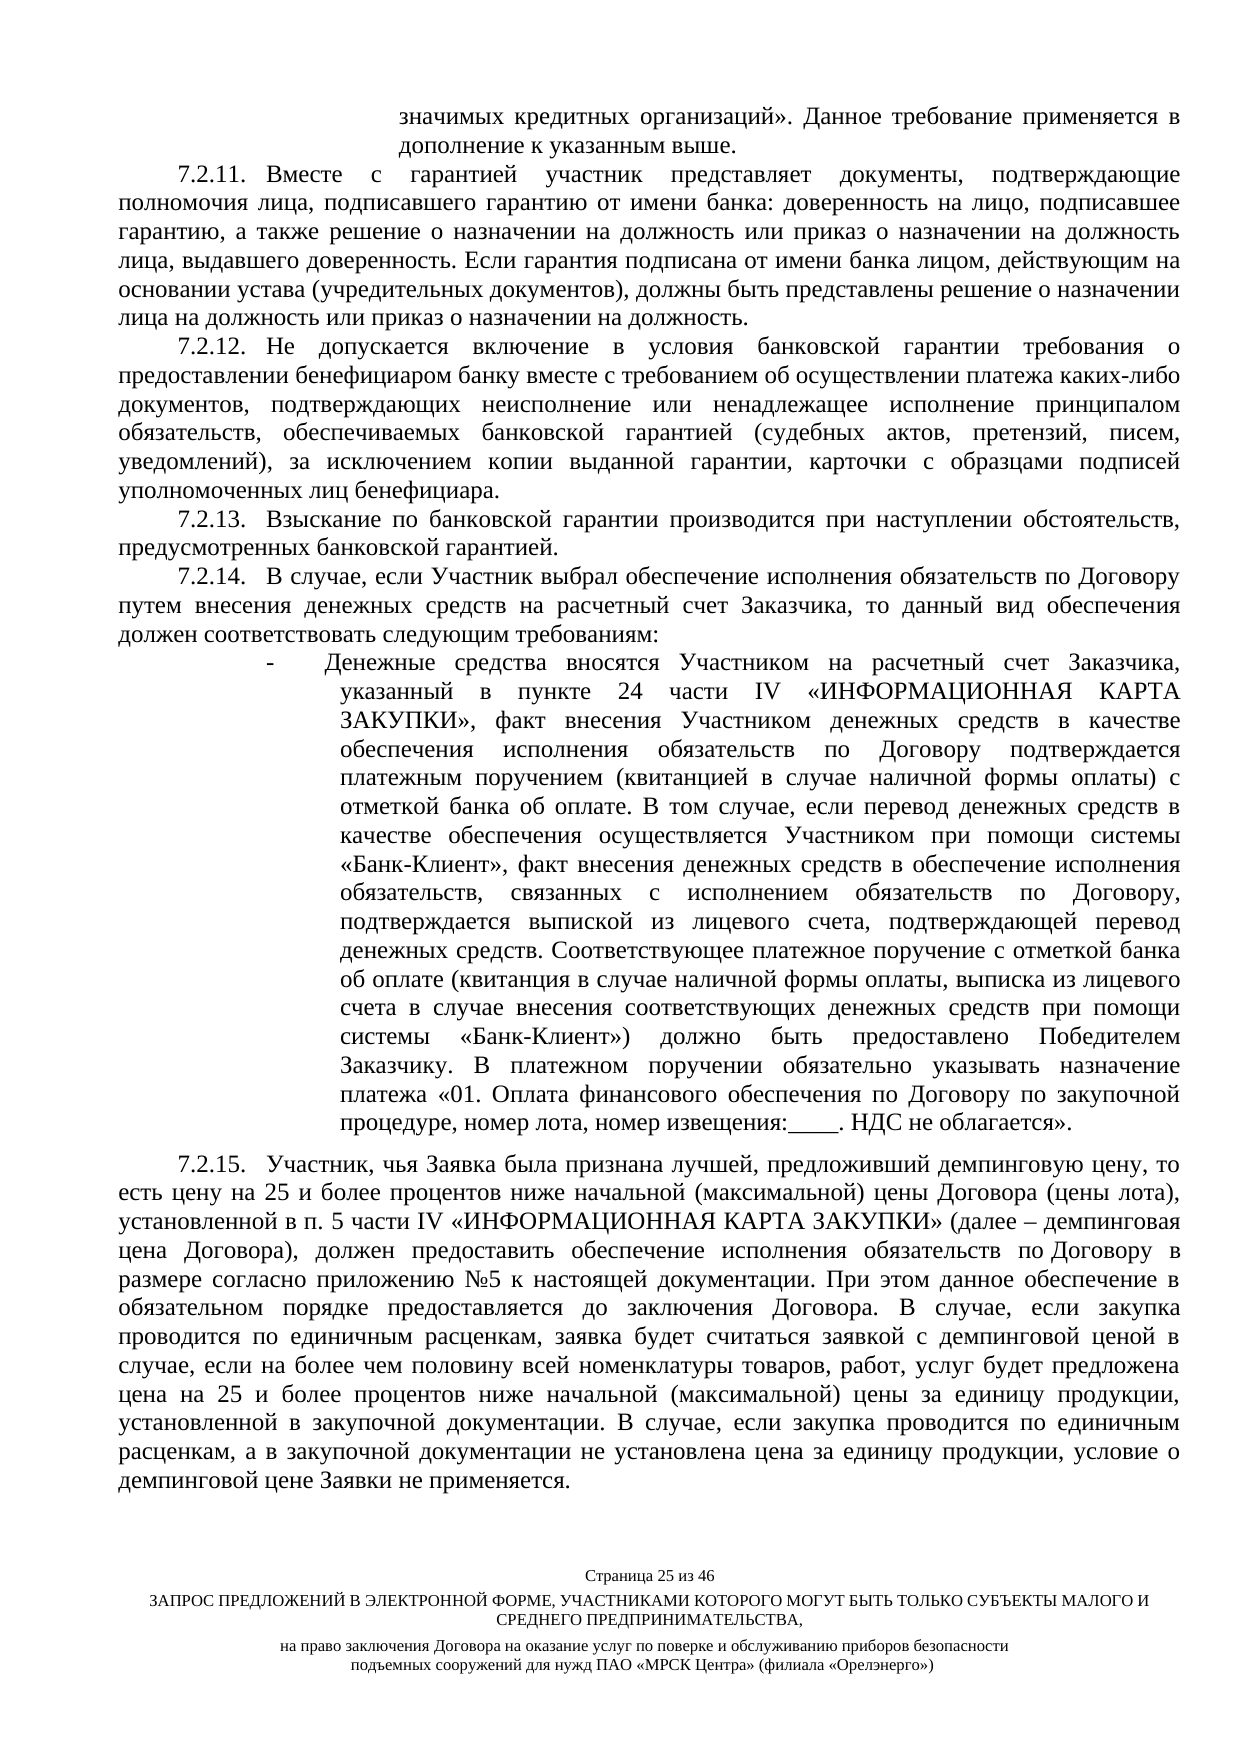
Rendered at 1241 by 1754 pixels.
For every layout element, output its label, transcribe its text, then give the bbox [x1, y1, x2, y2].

list Не допускается включение в условия банковской гарантии требования о предоставлении бенефициаром банку вместе с требованием об осуществлении платежа каких-либо документов, подтверждающих неисполнение или ненадлежащее исполнение принципалом обязательств, обеспечиваемых банковской гарантией (судебных актов, претензий, писем, уведомлений), за исключением копии выданной гарантии, карточки с образцами подписей уполномоченных лиц бенефициара. [118, 331, 1181, 504]
list Денежные средства вносятся Участником на расчетный счет Заказчика, указанный в пункте 24 части IV «ИНФОРМАЦИОННАЯ КАРТА ЗАКУПКИ», факт внесения Участником денежных средств в качестве обеспечения исполнения обязательств по Договору подтверждается платежным поручением (квитанцией в случае наличной формы оплаты) с отметкой банка об оплате. В том случае, если перевод денежных средств в качестве обеспечения осуществляется Участником при помощи системы «Банк-Клиент», факт внесения денежных средств в обеспечение исполнения обязательств, связанных с исполнением обязательств по Договору, подтверждается выпиской из лицевого счета, подтверждающей перевод денежных средств. Соответствующее платежное поручение с отметкой банка об оплате (квитанция в случае наличной формы оплаты, выписка из лицевого счета в случае внесения соответствующих денежных средств при помощи системы «Банк-Клиент») должно быть предоставлено Победителем Заказчику. В платежном поручении обязательно указывать назначение платежа «01. Оплата финансового обеспечения по Договору по закупочной процедуре, номер лота, номер извещения:____. НДС не облагается». [266, 647, 1181, 1136]
list В случае, если Участник выбрал обеспечение исполнения обязательств по Договору путем внесения денежных средств на расчетный счет Заказчика, то данный вид обеспечения должен соответствовать следующим требованиям: [118, 561, 1181, 647]
subtitle Участник, чья Заявка была признана лучшей, предложивший демпинговую цену, то есть цену на 25 и более процентов ниже начальной (максимальной) цены Договора (цены лота), установленной в п. 5 части IV «ИНФОРМАЦИОННАЯ КАРТА ЗАКУПКИ» (далее – демпинговая цена Договора), должен предоставить обеспечение исполнения обязательств по Договору в размере согласно приложению №5 к настоящей документации. При этом данное обеспечение в обязательном порядке предоставляется до заключения Договора. В случае, если закупка проводится по единичным расценкам, заявка будет считаться заявкой с демпинговой ценой в случае, если на более чем половину всей номенклатуры товаров, работ, услуг будет предложена цена на 25 и более процентов ниже начальной (максимальной) цены за единицу продукции, установленной в закупочной документации. В случае, если закупка проводится по единичным расценкам, а в закупочной документации не установлена цена за единицу продукции, условие о демпинговой цене Заявки не применяется. [118, 1149, 1181, 1494]
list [354, 101, 1181, 159]
list Вместе с гарантией участник представляет документы, подтверждающие полномочия лица, подписавшего гарантию от имени банка: доверенность на лицо, подписавшее гарантию, а также решение о назначении на должность или приказ о назначении на должность лица, выдавшего доверенность. Если гарантия подписана от имени банка лицом, действующим на основании устава (учредительных документов), должны быть представлены решение о назначении лица на должность или приказ о назначении на должность. [118, 159, 1181, 331]
list Взыскание по банковской гарантии производится при наступлении обстоятельств, предусмотренных банковской гарантией. [118, 504, 1181, 561]
